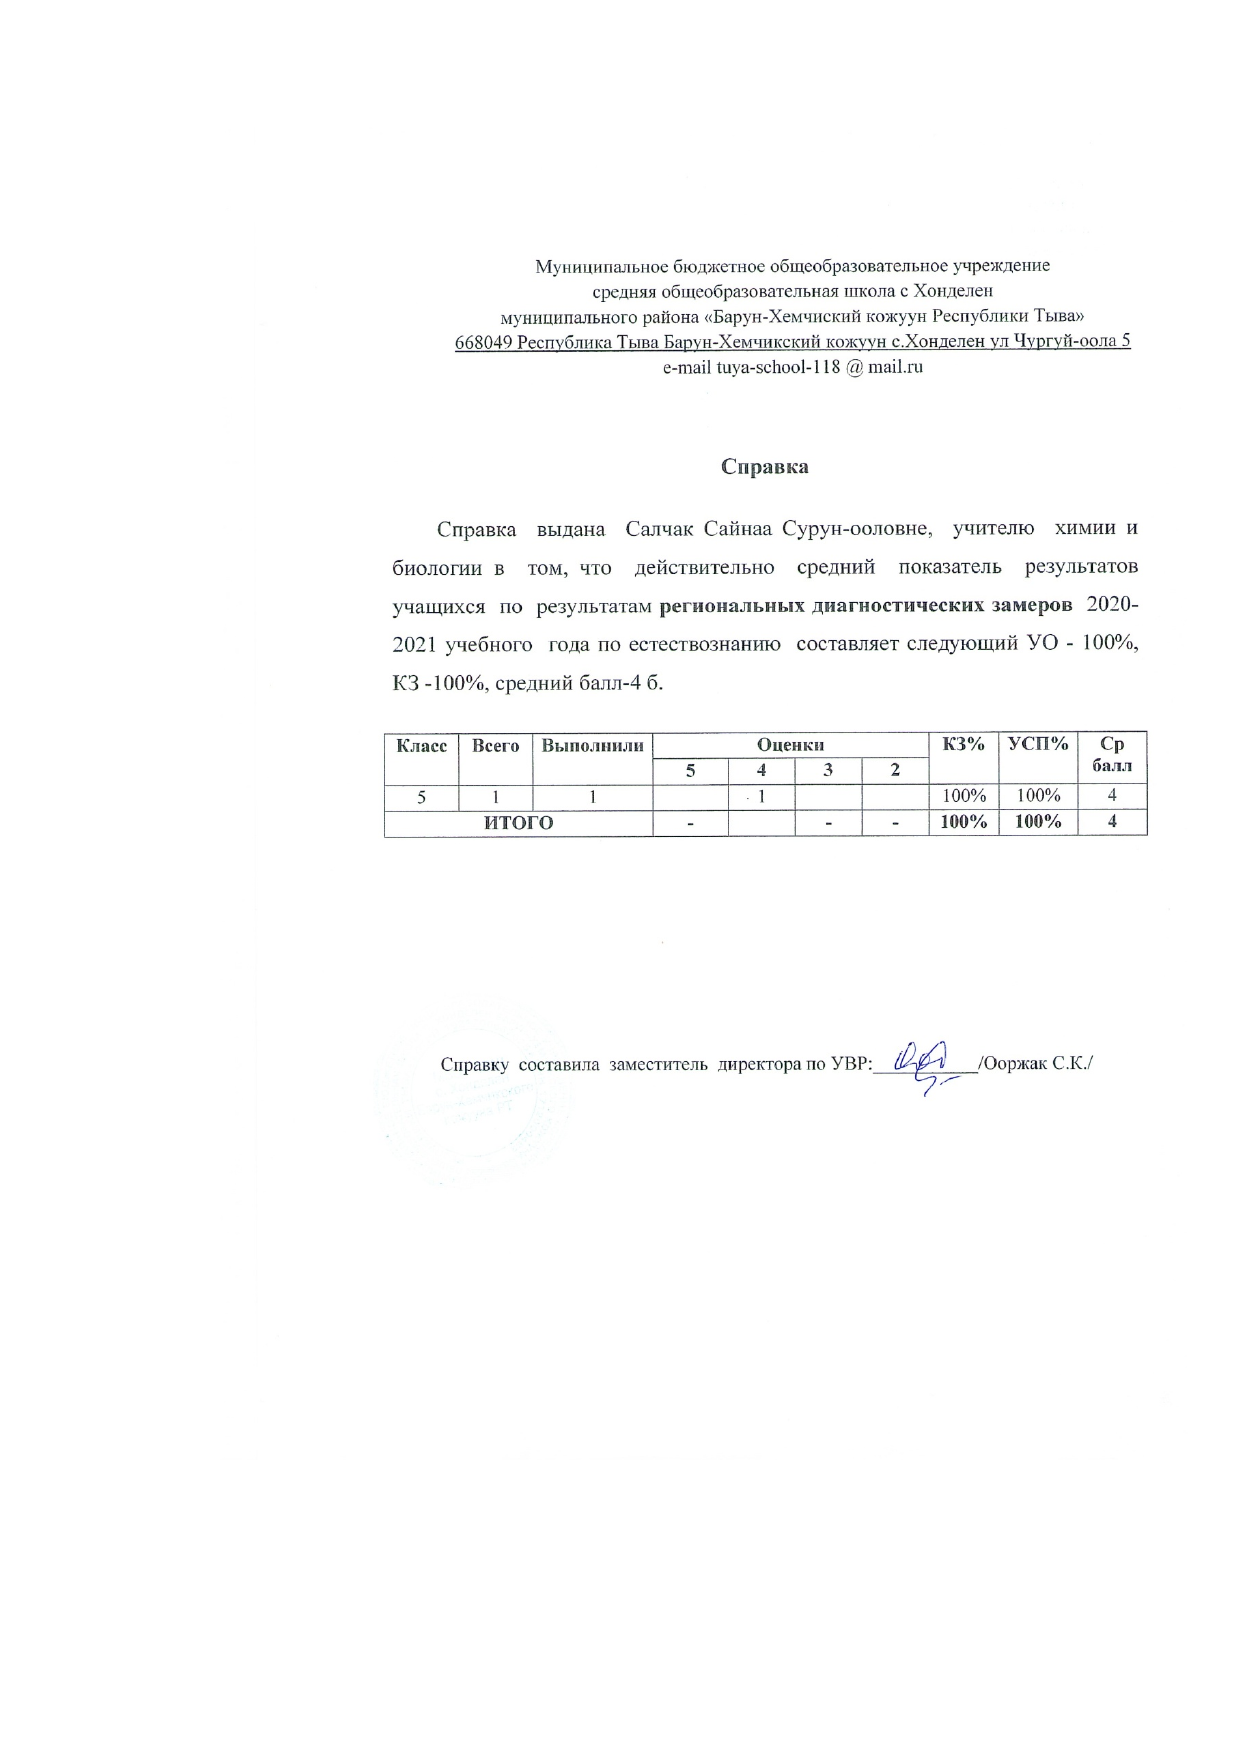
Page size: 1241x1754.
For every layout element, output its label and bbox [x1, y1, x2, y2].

picture [214, 118, 1190, 1460]
